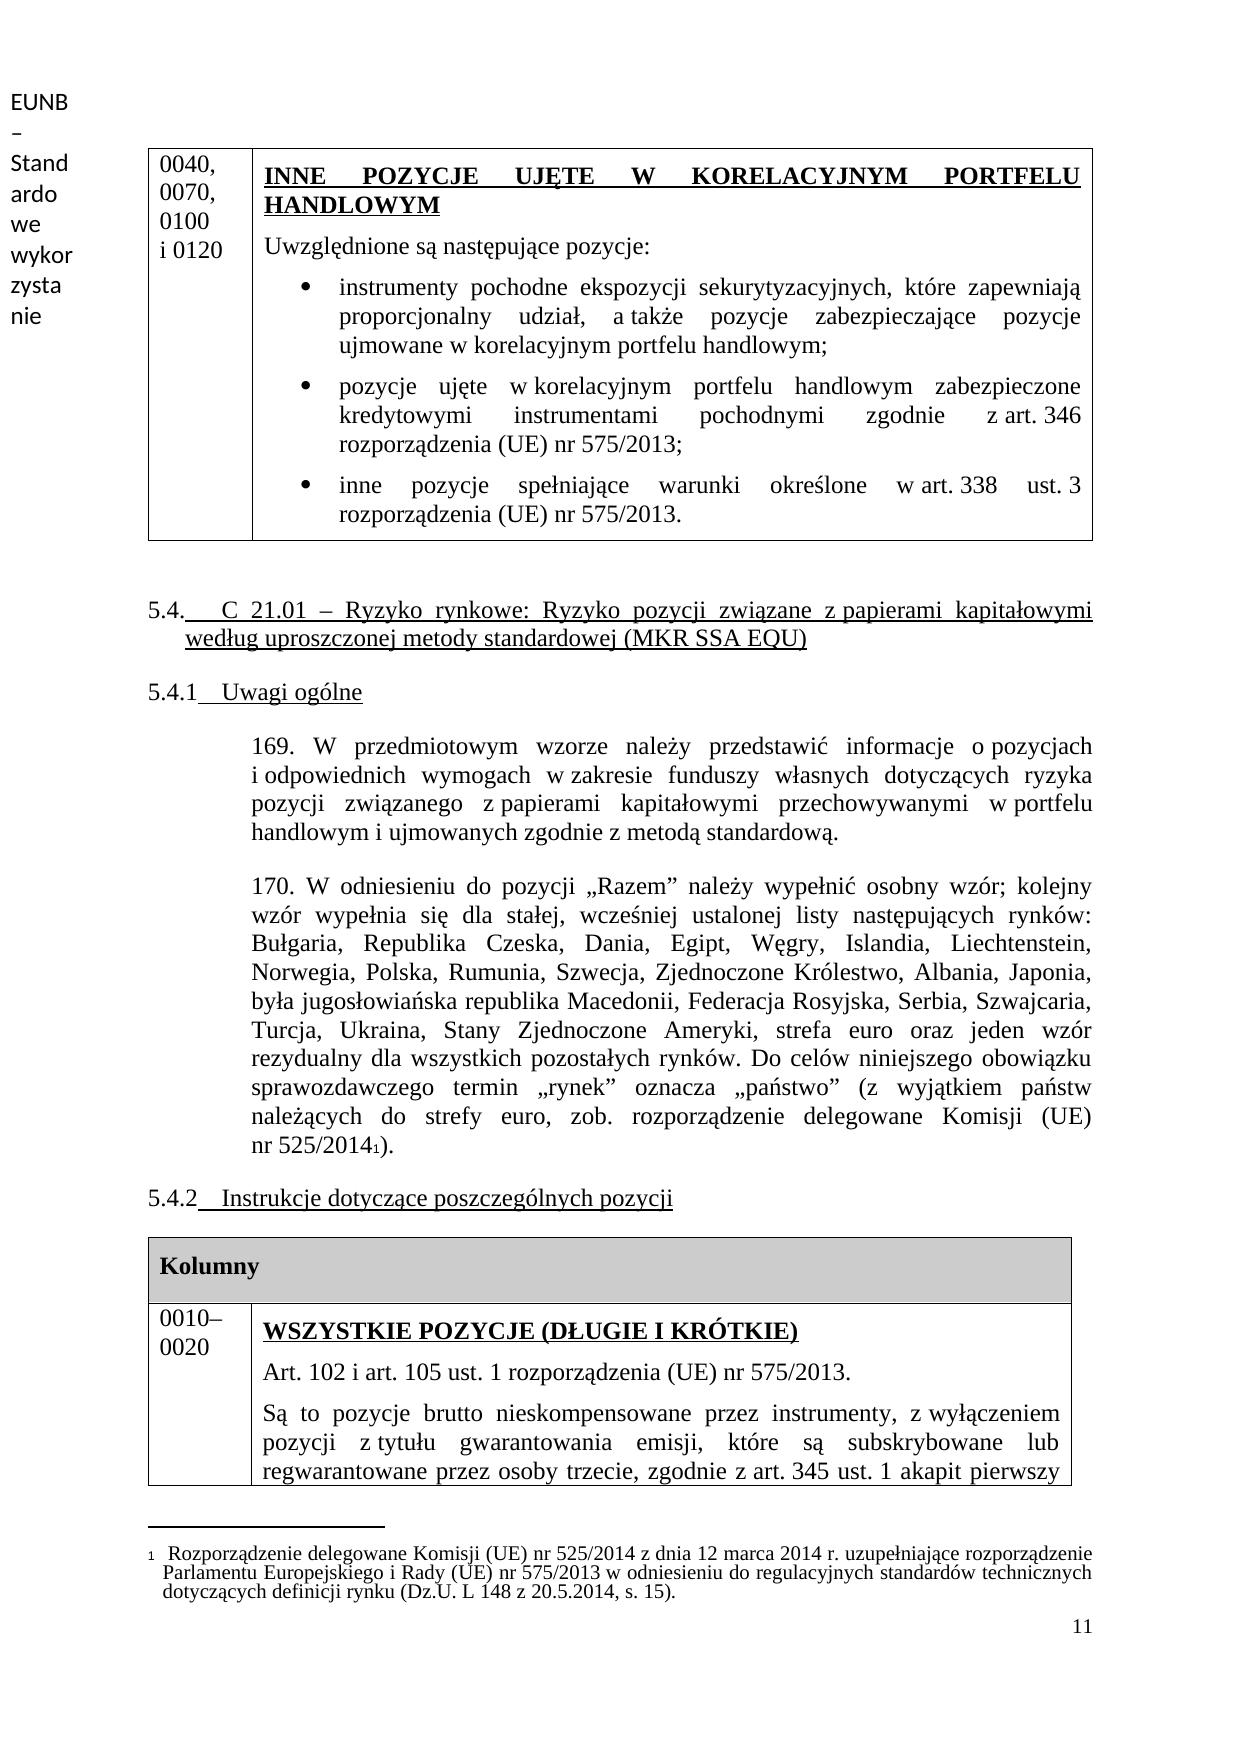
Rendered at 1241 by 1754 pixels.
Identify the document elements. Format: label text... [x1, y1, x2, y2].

list 5.4.1 Uwagi ogólne [148, 677, 1093, 706]
list 5.4.2 Instrukcje dotyczące poszczególnych pozycji [148, 1183, 1093, 1212]
table_cell 0010–0020 [149, 1304, 251, 1485]
table_cell INNE POZYCJE UJĘTE W KORELACYJNYM PORTFELU HANDLOWYM Uwzględnione są następujące pozycje:  instrumenty pochodne ekspozycji sekurytyzacyjnych, które zapewniają proporcjonalny udział, a także pozycje zabezpieczające pozycje ujmowane w korelacyjnym portfelu handlowym;  pozycje ujęte w korelacyjnym portfelu handlowym zabezpieczone kredytowymi instrumentami pochodnymi zgodnie z art. 346 rozporządzenia (UE) nr 575/2013;  inne pozycje spełniające warunki określone w art. 338 ust. 3 rozporządzenia (UE) nr 575/2013. [253, 149, 1092, 540]
table_cell 0040, 0070, 0100 i 0120 [149, 149, 252, 540]
list 5.4. C 21.01 – Ryzyko rynkowe: Ryzyko pozycji związane z papierami kapitałowymi według uproszczonej metody standardowej (MKR SSA EQU) [148, 595, 1093, 652]
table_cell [252, 1304, 1071, 1485]
table_header Kolumny [149, 1238, 1071, 1302]
